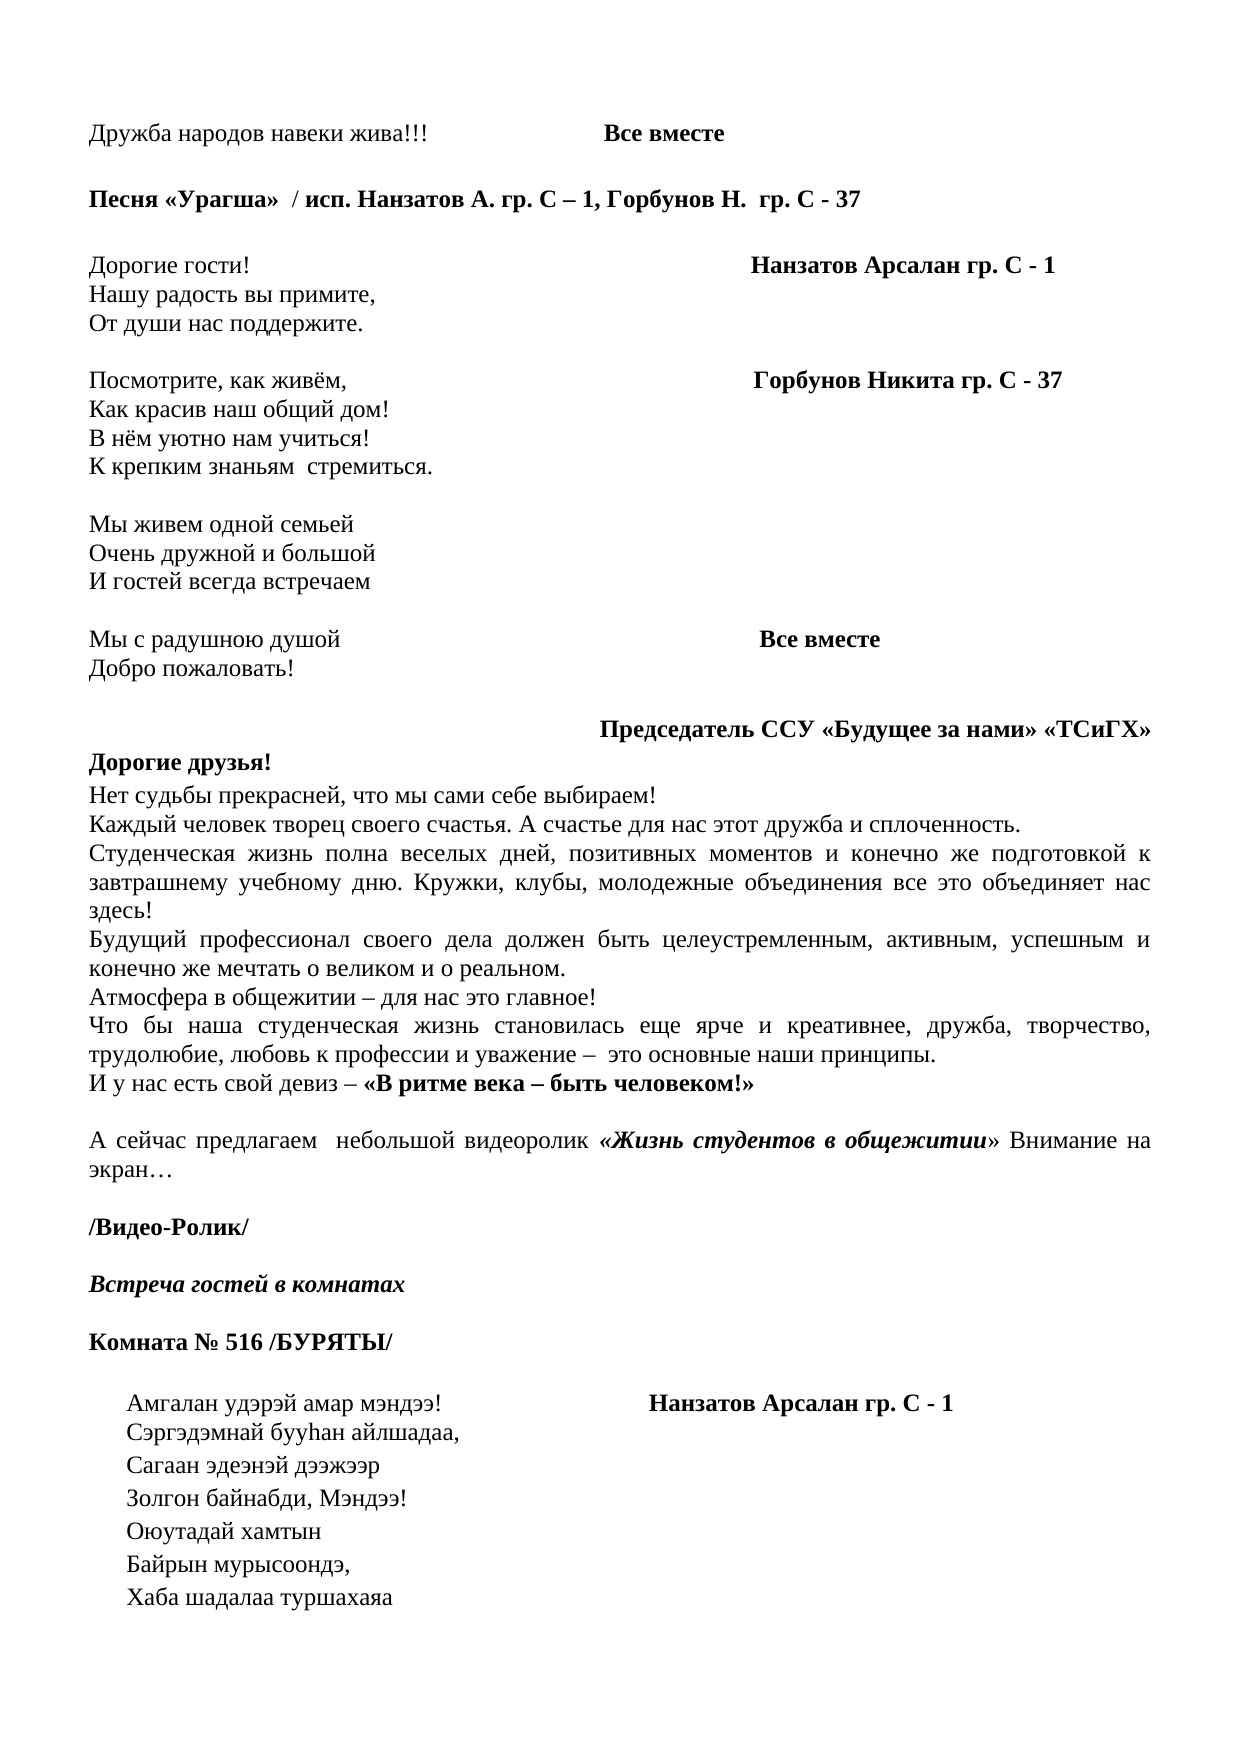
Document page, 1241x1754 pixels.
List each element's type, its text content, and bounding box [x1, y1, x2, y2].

text И у нас есть свой девиз – «В ритме века – быть человеком!» [88, 1068, 1152, 1097]
text А сейчас предлагаем небольшой видеоролик «Жизнь студентов в общежитии» Внимание на экран… [88, 1126, 1152, 1183]
text Председатель ССУ «Будущее за нами» «ТСиГХ» [88, 714, 1152, 743]
text Посмотрите, как живём, Горбунов Никита гр. С - 37 [88, 365, 1152, 394]
text Как красив наш общий дом! [88, 394, 1152, 423]
text Дружба народов навеки жива!!! Все вместе [88, 118, 1152, 147]
list Оюутадай хамтын [126, 1516, 1152, 1545]
text К крепким знаньям стремиться. [88, 451, 1152, 480]
text Нашу радость вы примите, [88, 279, 1152, 308]
text Сэргэдэмнай бууhан айлшадаа, [88, 1417, 1152, 1446]
text Будущий профессионал своего дела должен быть целеустремленным, активным, успешным и конечно же мечтать о великом и о реальном. [88, 924, 1152, 982]
text Студенческая жизнь полна веселых дней, позитивных моментов и конечно же подготовкой к завтрашнему учебному дню. Кружки, клубы, молодежные объединения все это объединяет нас здесь! [88, 838, 1152, 924]
text Нет судьбы прекрасней, что мы сами себе выбираем! [88, 781, 1152, 809]
text Дорогие гости! Нанзатов Арсалан гр. С - 1 [88, 250, 1152, 279]
text Каждый человек творец своего счастья. А счастье для нас этот дружба и сплоченность. [88, 809, 1152, 838]
list Байрын мурысоондэ, [126, 1549, 1152, 1578]
text Атмосфера в общежитии – для нас это главное! [88, 982, 1152, 1011]
text В нём уютно нам учиться! [88, 423, 1152, 451]
text Что бы наша студенческая жизнь становилась еще ярче и креативнее, дружба, творчество, трудолюбие, любовь к профессии и уважение – это основные наши принципы. [88, 1011, 1152, 1068]
text Очень дружной и большой [88, 538, 1152, 566]
text Амгалан удэрэй амар мэндээ! Нанзатов Арсалан гр. С - 1 [88, 1388, 1152, 1417]
text И гостей всегда встречаем [88, 566, 1152, 595]
list Хаба шадалаа туршахаяа [126, 1582, 1152, 1611]
list Золгон байнабди, Мэндээ! [126, 1483, 1152, 1512]
text Добро пожаловать! [88, 653, 1152, 681]
text Встреча гостей в комнатах [88, 1269, 1152, 1298]
list Комната № 516 /БУРЯТЫ/ [88, 1327, 1152, 1356]
text Дорогие друзья! [88, 747, 1152, 776]
text /Видео-Ролик/ [88, 1212, 1152, 1241]
text Песня «Урагша» / исп. Нанзатов А. гр. С – 1, Горбунов Н. гр. С - 37 [88, 184, 1152, 213]
text От души нас поддержите. [88, 308, 1152, 336]
text Мы живем одной семьей [88, 509, 1152, 538]
text Мы с радушною душой Все вместе [88, 624, 1152, 653]
list Сагаан эдеэнэй дээжээр [126, 1450, 1152, 1479]
